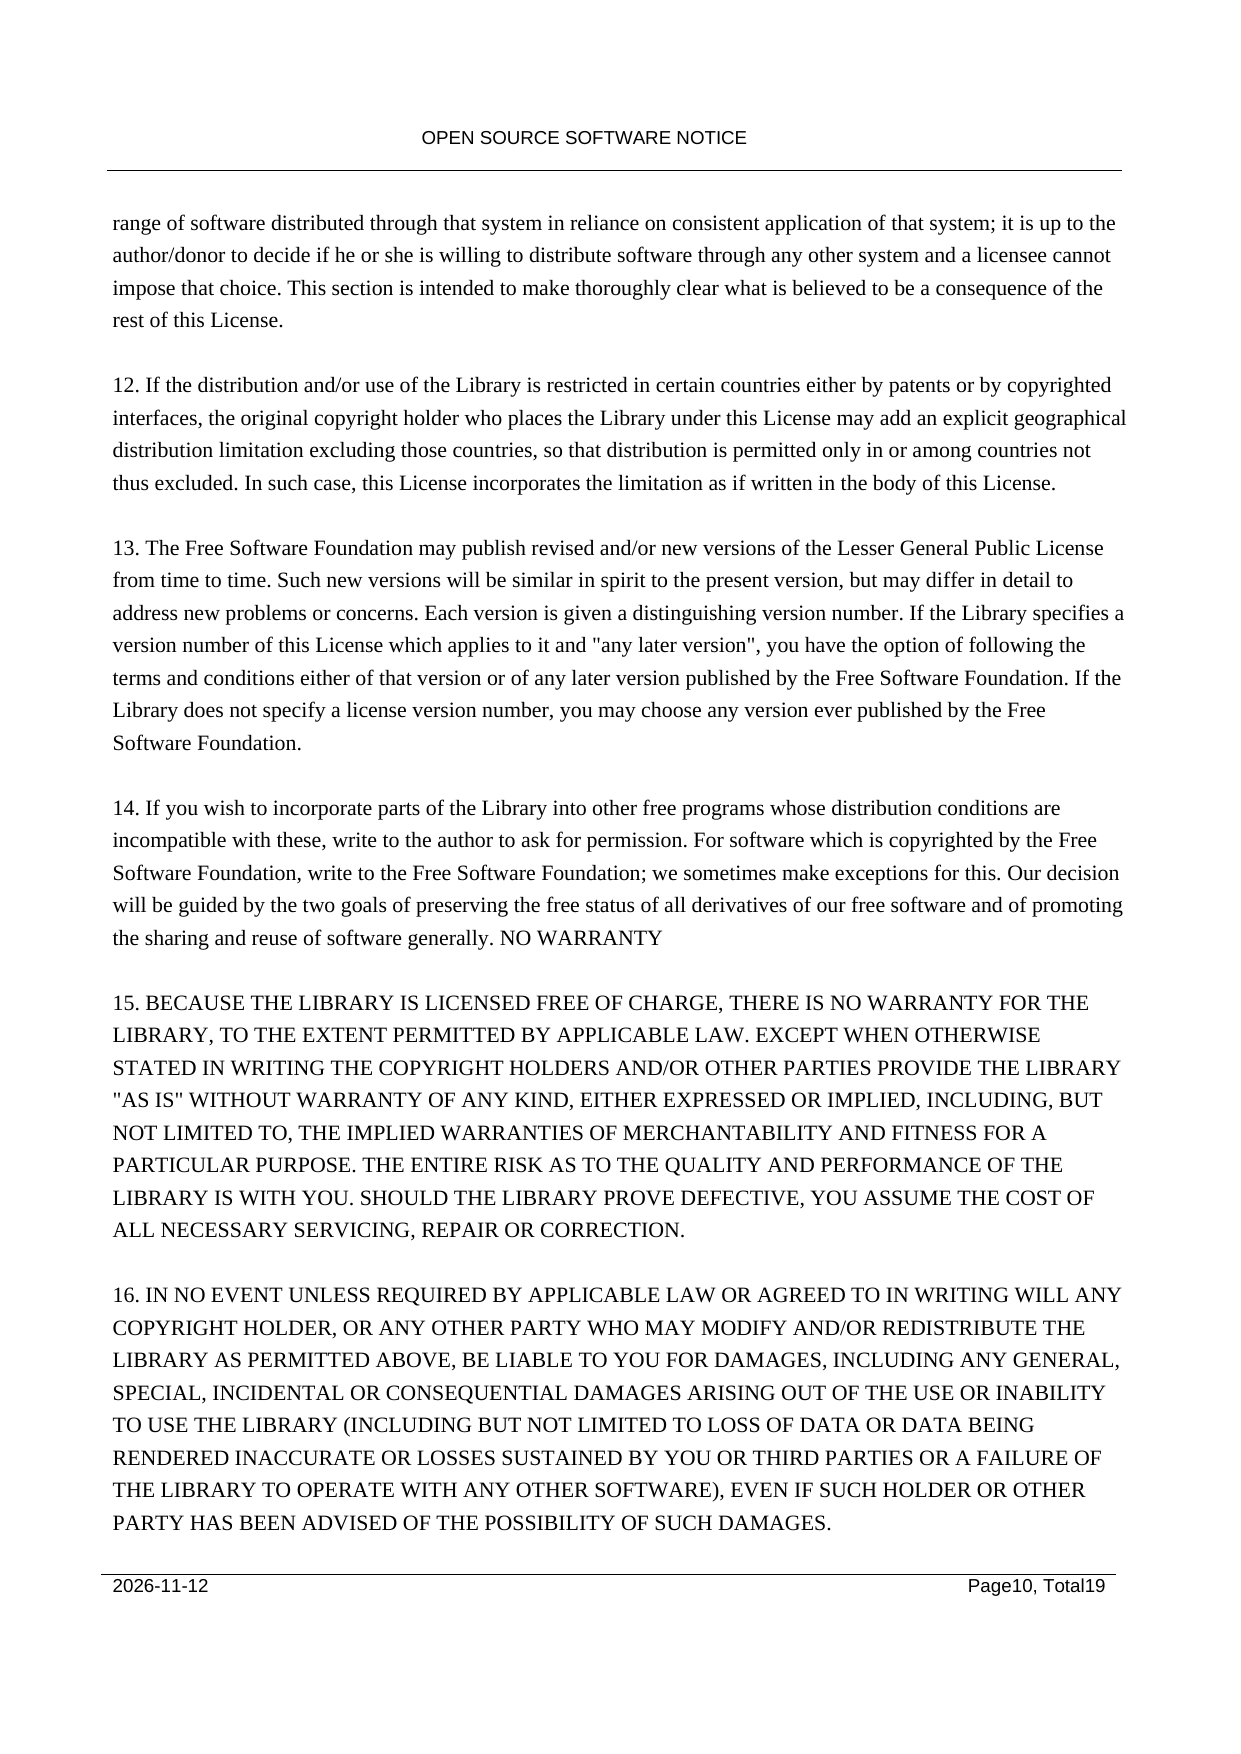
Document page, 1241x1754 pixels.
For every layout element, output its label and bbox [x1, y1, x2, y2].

text [112, 206, 1128, 1539]
